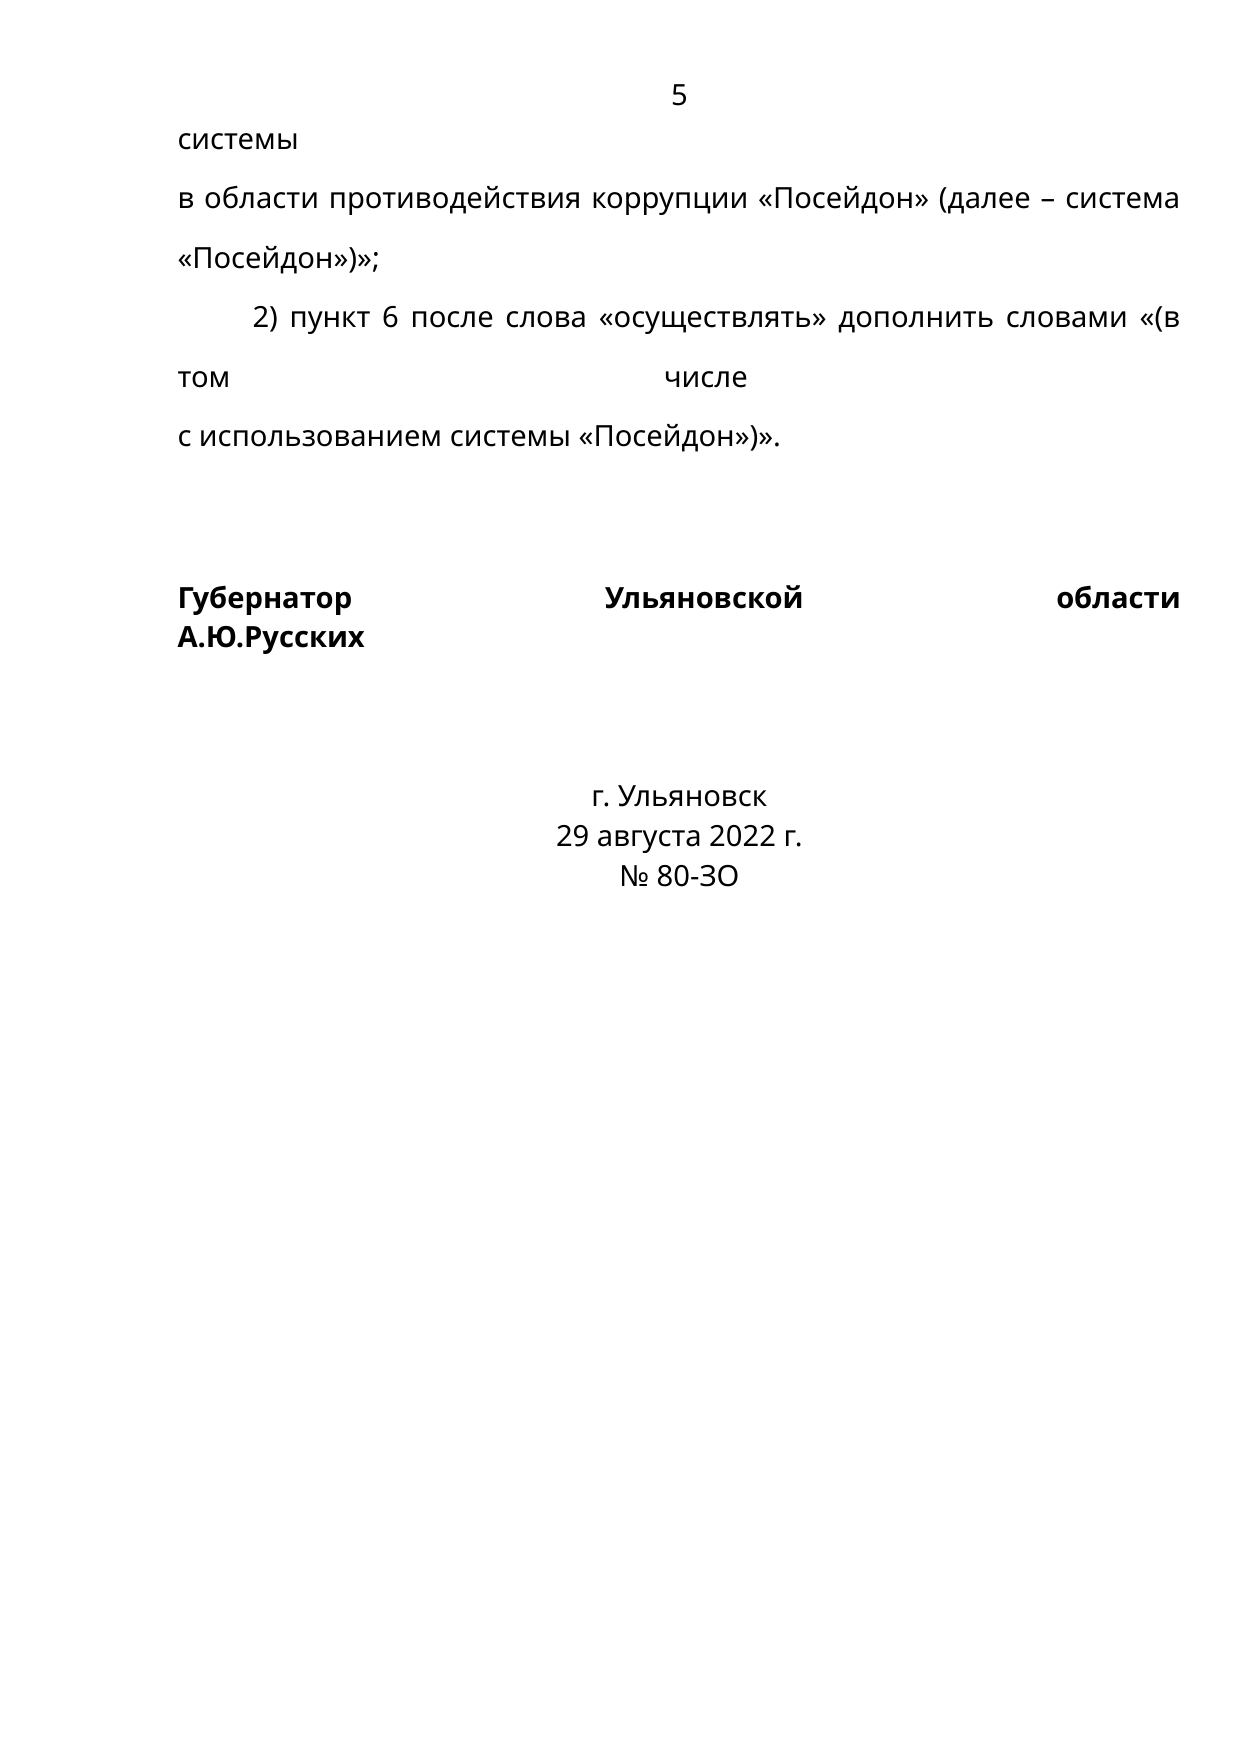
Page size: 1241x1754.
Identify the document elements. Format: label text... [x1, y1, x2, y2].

text 2) пункт 6 после слова «осуществлять» дополнить словами «(в том числе с использованием системы «Посейдон»)». [177, 297, 1181, 455]
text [177, 118, 1181, 277]
text № 80-ЗО [177, 855, 1181, 894]
text 29 августа 2022 г. [177, 815, 1181, 855]
text г. Ульяновск [177, 776, 1181, 815]
text Губернатор Ульяновской области А.Ю.Русских [177, 577, 1181, 656]
